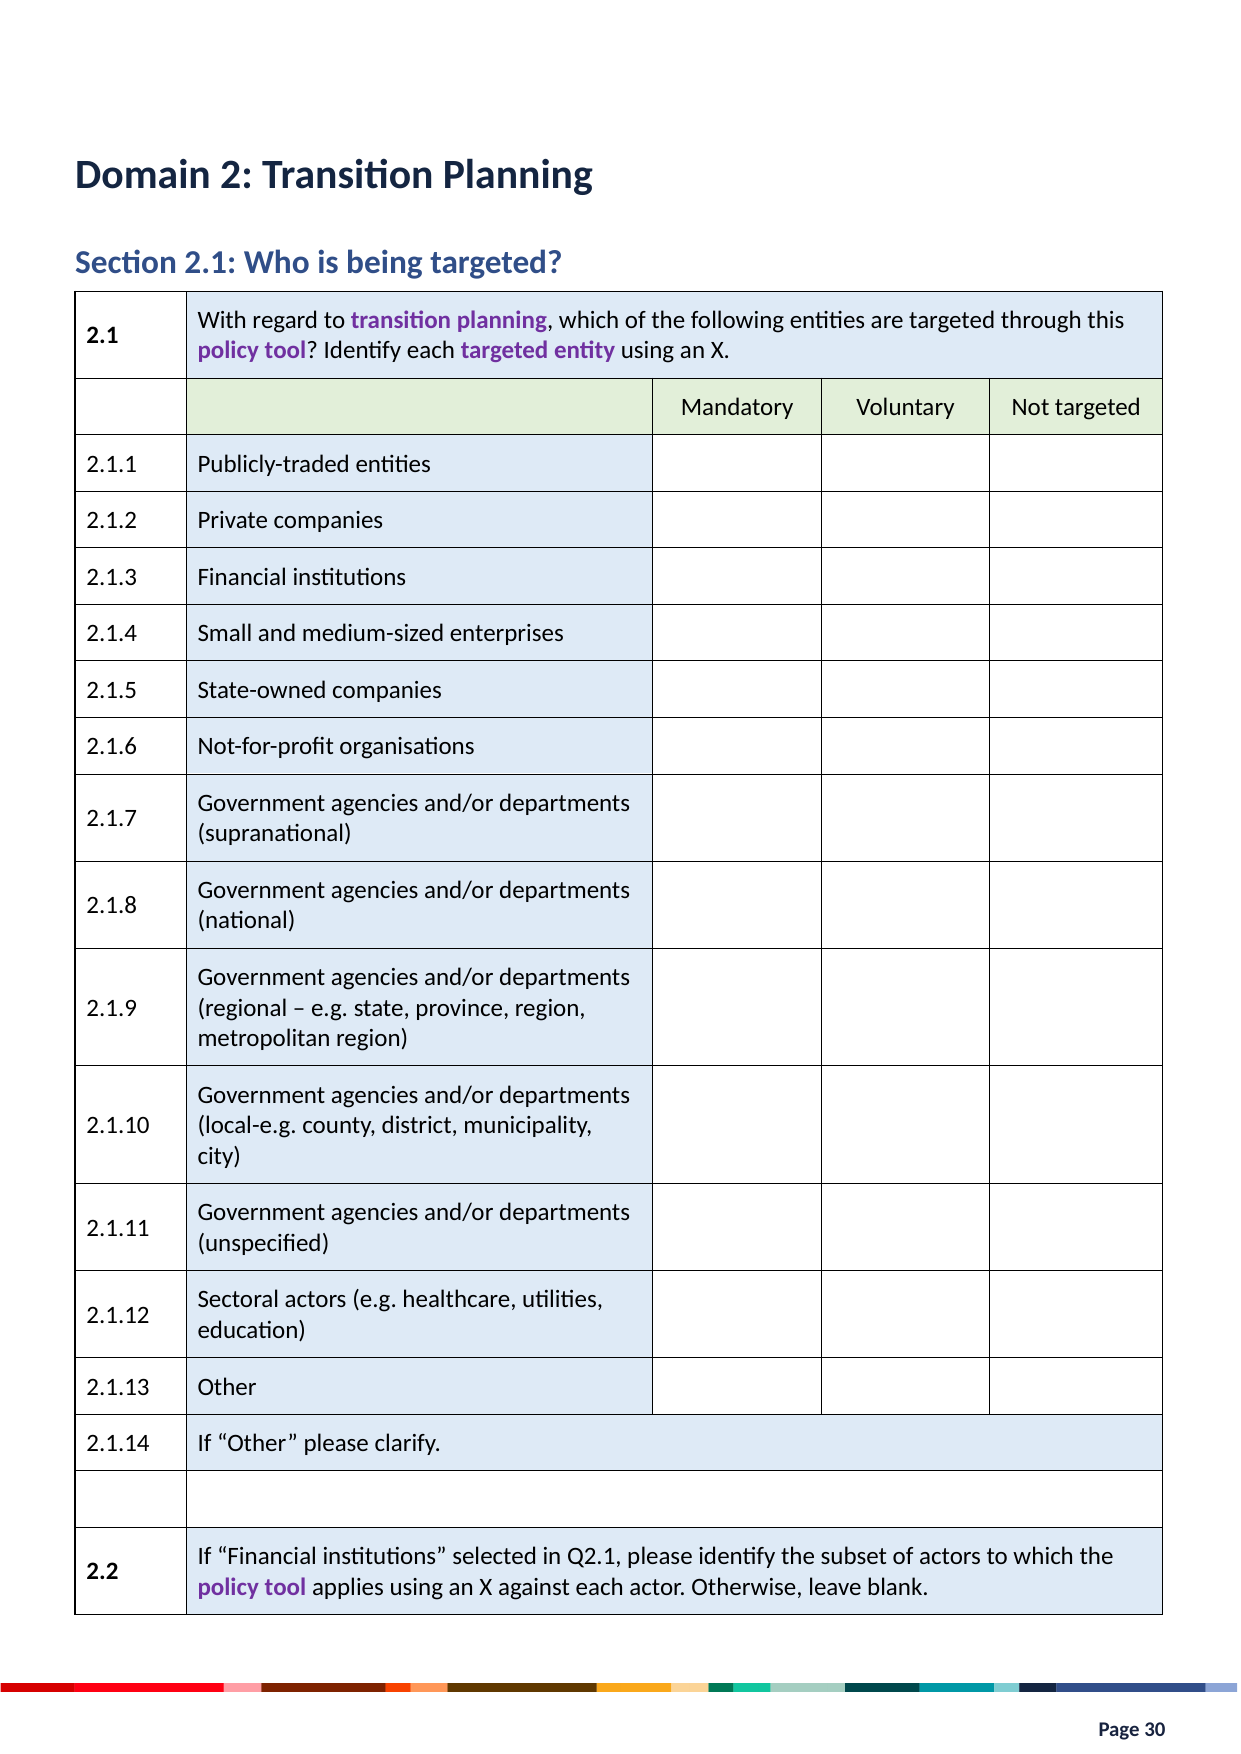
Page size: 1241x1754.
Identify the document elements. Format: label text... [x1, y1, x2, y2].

table_cell Government agencies and/or departments (unspecified) [187, 1184, 652, 1270]
table_cell 2.1.8 [76, 862, 186, 948]
table_cell [990, 1271, 1162, 1357]
table_cell [822, 605, 989, 660]
table_cell 2.1.7 [76, 775, 186, 861]
table_cell [76, 1471, 186, 1527]
table_cell 2.2 [76, 1528, 186, 1614]
table_cell Voluntary [822, 379, 989, 434]
table_cell [990, 775, 1162, 861]
subtitle Domain 2: Transition Planning [75, 148, 1165, 199]
table_cell [653, 775, 821, 861]
table_cell Government agencies and/or departments (regional – e.g. state, province, region, metropolitan region) [187, 949, 652, 1065]
table_cell [990, 1184, 1162, 1270]
table_cell [822, 1066, 989, 1183]
table_cell [653, 661, 821, 717]
table_cell [822, 775, 989, 861]
table_cell [187, 1471, 1162, 1527]
table_cell Mandatory [653, 379, 821, 434]
table_header With regard to transition planning, which of the following entities are targeted through this policy tool? Identify each targeted entity using an X. [187, 292, 1162, 378]
table_cell [990, 548, 1162, 604]
table_cell Not targeted [990, 379, 1162, 434]
table_cell [990, 718, 1162, 773]
table_cell [653, 492, 821, 547]
table_cell [653, 605, 821, 660]
table_cell [822, 949, 989, 1065]
table_cell [822, 661, 989, 717]
table_cell [990, 949, 1162, 1065]
table_cell [653, 1066, 821, 1183]
table_cell If “Financial institutions” selected in Q2.1, please identify the subset of actors to which the policy tool applies using an X against each actor. Otherwise, leave blank. [187, 1528, 1162, 1614]
table_cell [822, 1271, 989, 1357]
table_cell [990, 661, 1162, 717]
table_cell [822, 1358, 989, 1414]
table_cell Private companies [187, 492, 652, 547]
table_cell Financial institutions [187, 548, 652, 604]
table_cell [653, 435, 821, 491]
table_cell Other [187, 1358, 652, 1414]
table_cell Government agencies and/or departments (supranational) [187, 775, 652, 861]
table_cell [653, 862, 821, 948]
table_cell [822, 718, 989, 773]
table_header 2.1 [76, 292, 186, 378]
table_cell Publicly-traded entities [187, 435, 652, 491]
table_cell 2.1.6 [76, 718, 186, 773]
table_cell 2.1.9 [76, 949, 186, 1065]
table_cell Government agencies and/or departments (national) [187, 862, 652, 948]
table_cell [653, 718, 821, 773]
table_cell [653, 949, 821, 1065]
table_cell 2.1.1 [76, 435, 186, 491]
table_cell 2.1.4 [76, 605, 186, 660]
table_cell [653, 1271, 821, 1357]
table_cell [822, 862, 989, 948]
table_cell [653, 1358, 821, 1414]
table_cell Small and medium-sized enterprises [187, 605, 652, 660]
table_cell 2.1.3 [76, 548, 186, 604]
table_cell [990, 435, 1162, 491]
table_cell [822, 435, 989, 491]
table_cell [822, 548, 989, 604]
table_cell Not-for-profit organisations [187, 718, 652, 773]
subtitle Section 2.1: Who is being targeted? [75, 241, 1165, 282]
table_cell [653, 1184, 821, 1270]
table_cell [990, 862, 1162, 948]
table_cell 2.1.14 [76, 1415, 186, 1470]
table_cell [822, 1184, 989, 1270]
table_cell 2.1.13 [76, 1358, 186, 1414]
table_cell [76, 379, 186, 434]
table_cell 2.1.2 [76, 492, 186, 547]
table_cell [653, 548, 821, 604]
table_cell 2.1.11 [76, 1184, 186, 1270]
table_cell Sectoral actors (e.g. healthcare, utilities, education) [187, 1271, 652, 1357]
table_cell [990, 1066, 1162, 1183]
table_cell [990, 492, 1162, 547]
table_cell [187, 379, 652, 434]
table_cell State-owned companies [187, 661, 652, 717]
table_cell Government agencies and/or departments (local-e.g. county, district, municipality, city) [187, 1066, 652, 1183]
table_cell 2.1.5 [76, 661, 186, 717]
table_cell [822, 492, 989, 547]
table_cell If “Other” please clarify. [187, 1415, 1162, 1470]
table_cell [990, 1358, 1162, 1414]
table_cell 2.1.10 [76, 1066, 186, 1183]
table_cell 2.1.12 [76, 1271, 186, 1357]
picture [0, 1683, 1236, 1692]
table_cell [990, 605, 1162, 660]
